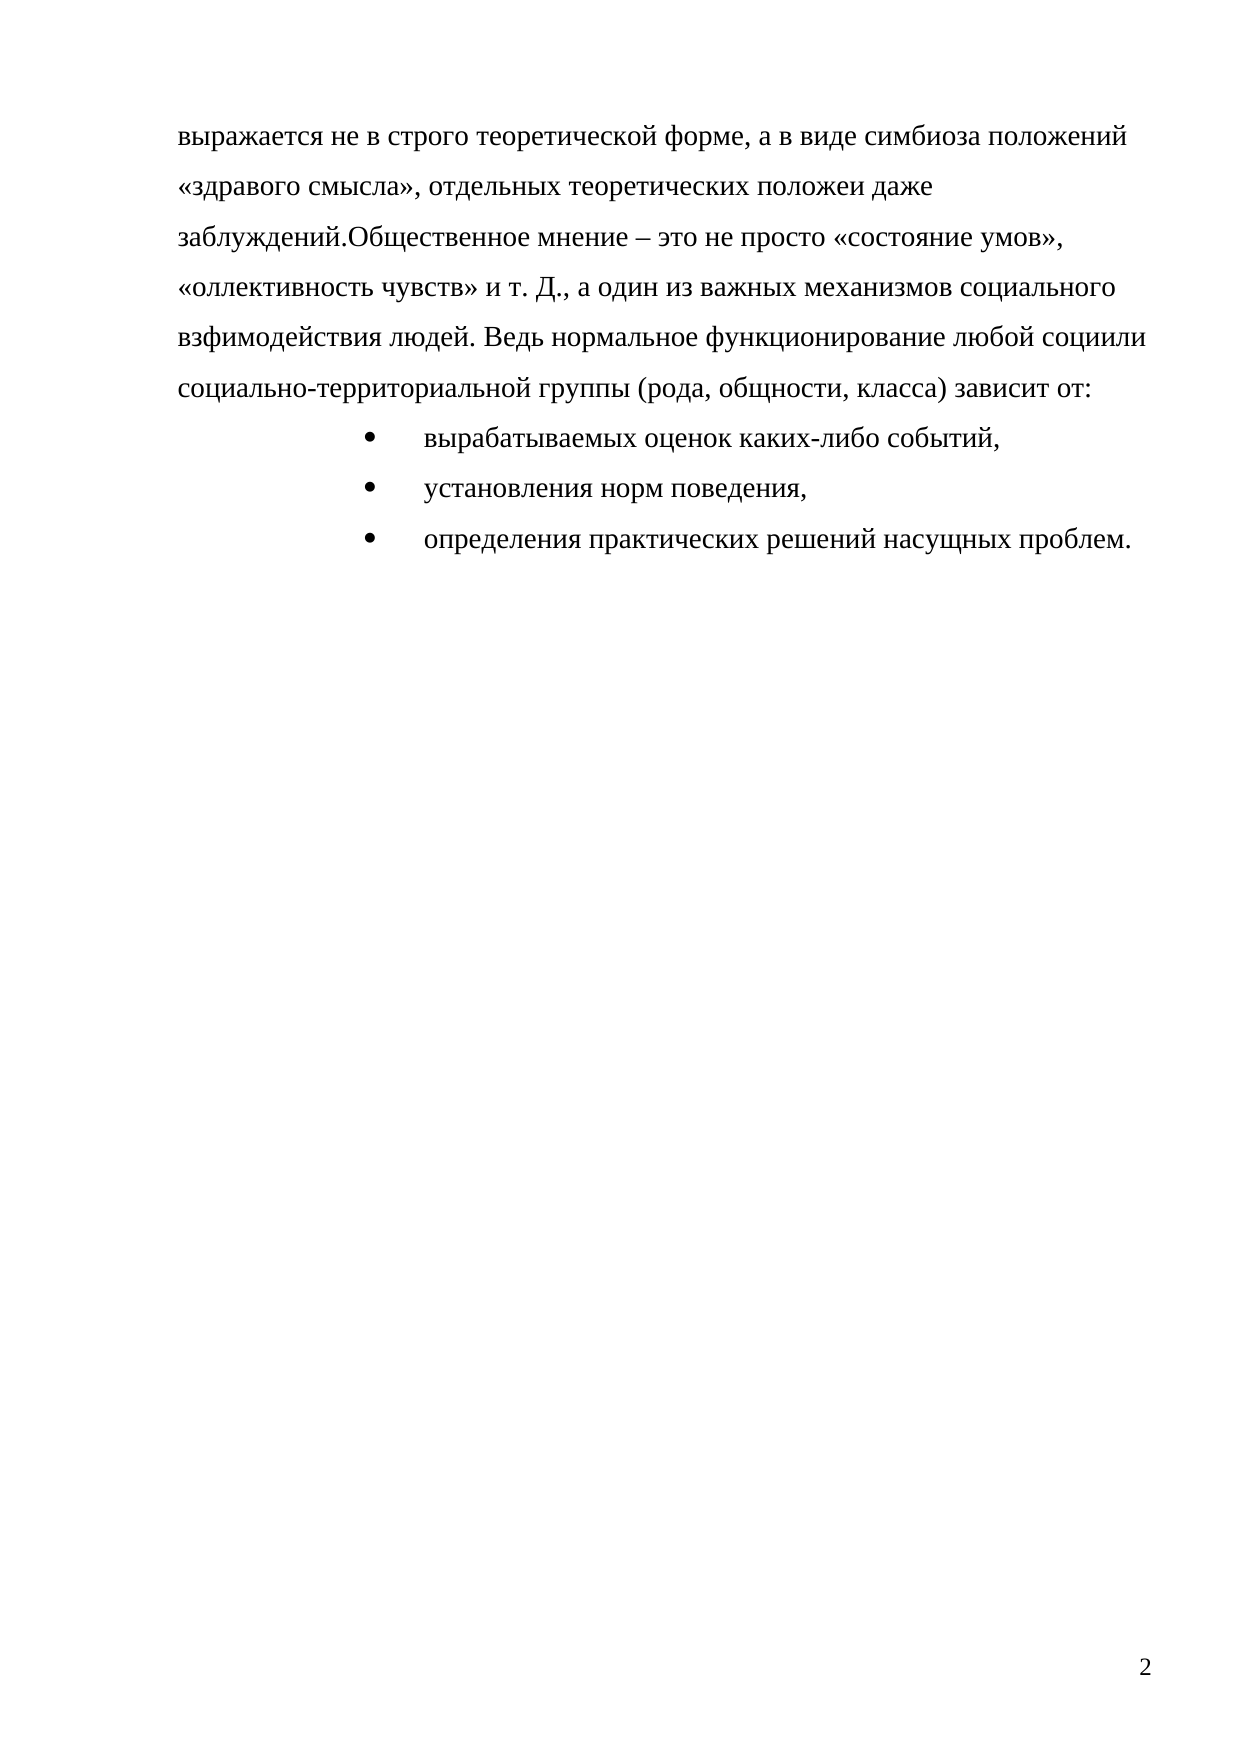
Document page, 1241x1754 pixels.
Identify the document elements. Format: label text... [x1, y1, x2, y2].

list вырабатываемых оценок каких-либо событий, [187, 420, 1152, 454]
list определения практических решений насущных проблем. [187, 521, 1152, 554]
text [177, 118, 1152, 403]
list установления норм поведения, [187, 470, 1152, 504]
